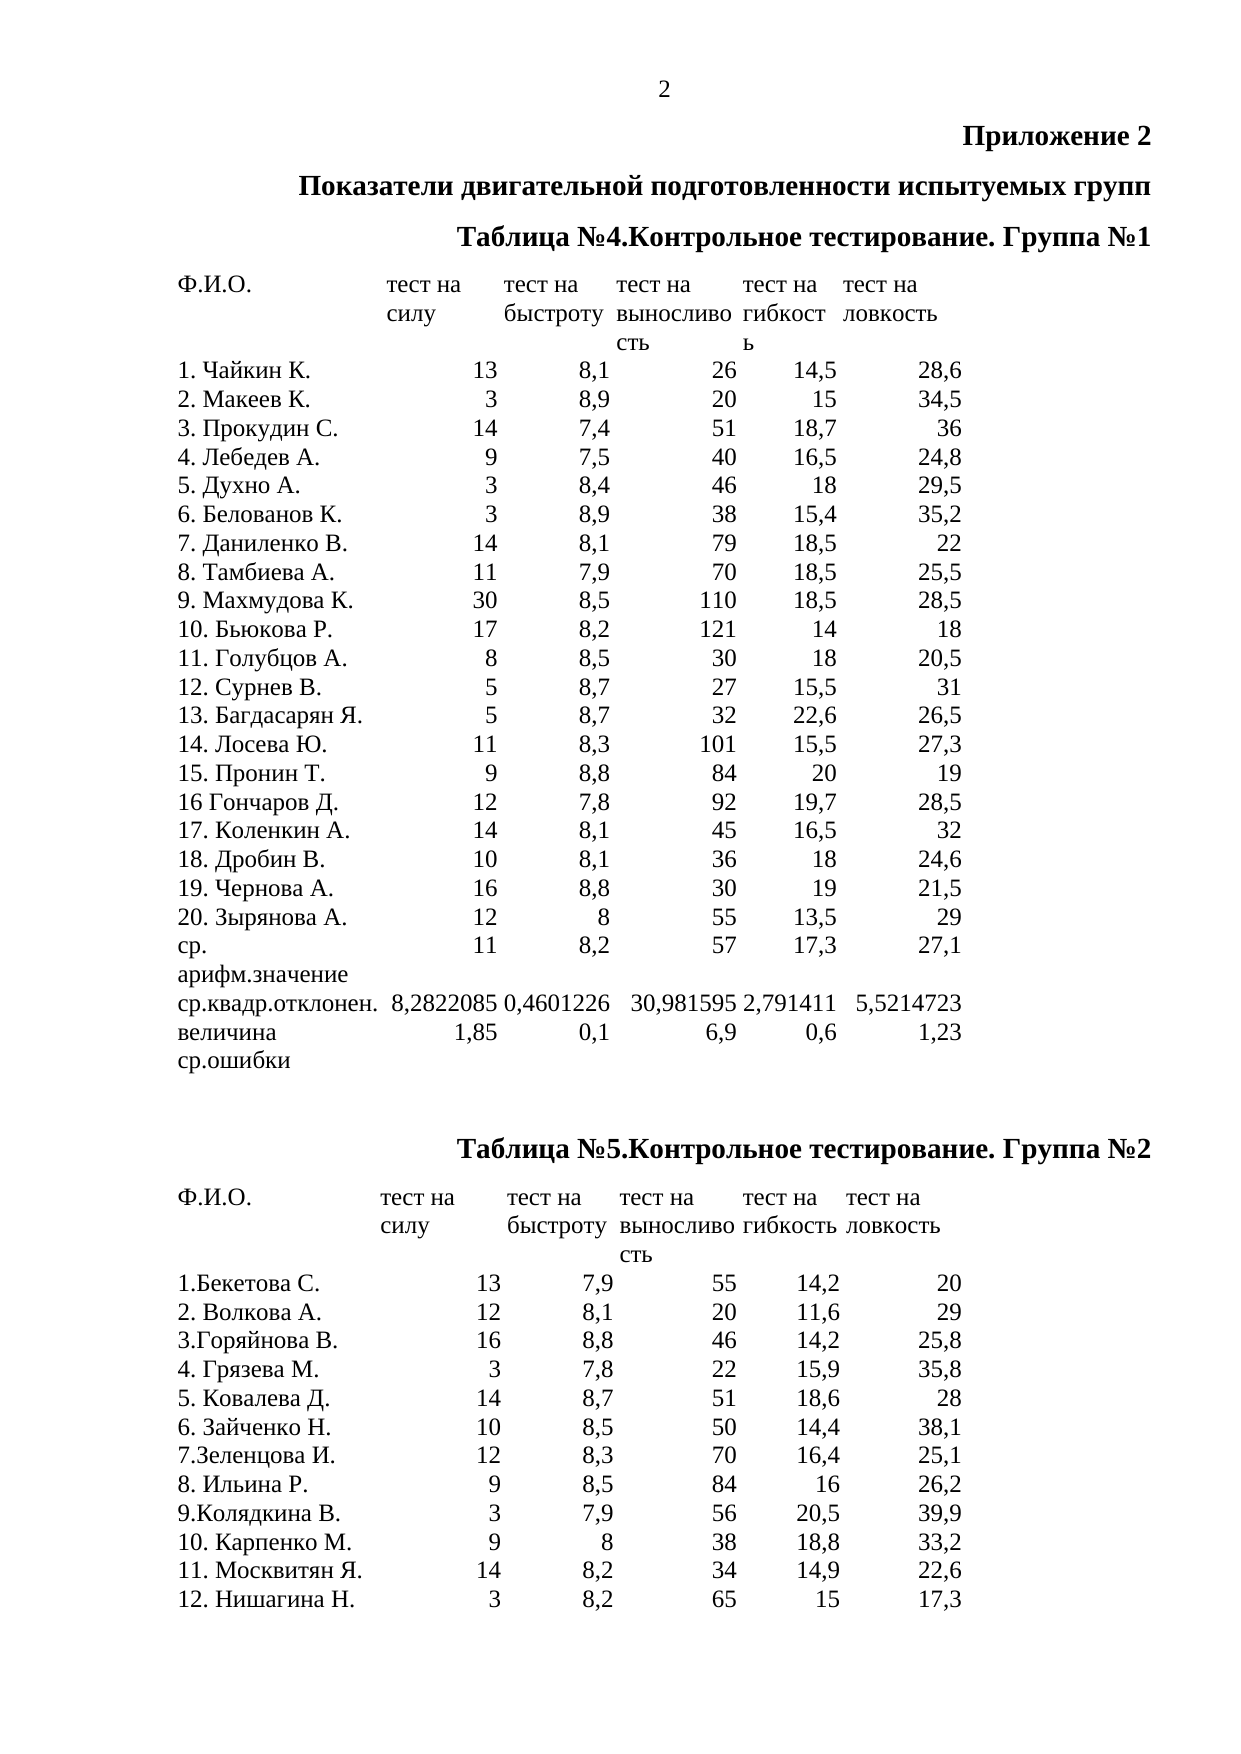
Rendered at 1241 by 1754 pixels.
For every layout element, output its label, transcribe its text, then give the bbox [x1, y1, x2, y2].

table_cell 2. Волкова А. [174, 1297, 377, 1326]
table_cell 8,1 [504, 1297, 616, 1326]
table_cell 16,4 [740, 1441, 843, 1469]
table_cell 8,1 [501, 844, 613, 873]
table_cell 14 [377, 1383, 504, 1412]
table_cell 9. Махмудова К. [174, 585, 383, 614]
table_cell 8,1 [501, 355, 613, 384]
table_cell 15,9 [740, 1354, 843, 1383]
table_cell 45 [613, 815, 739, 844]
table_cell 8,2 [504, 1584, 616, 1613]
table_cell 15,4 [740, 499, 840, 528]
table_header тест на гибкость [740, 1182, 843, 1268]
table_cell 8,7 [504, 1383, 616, 1412]
table_cell 7.Зеленцова И. [174, 1441, 377, 1469]
table_header тест на ловкость [843, 1182, 965, 1268]
table_cell 30 [383, 585, 501, 614]
table_cell 8,8 [501, 873, 613, 902]
table_cell 12. Нишагина Н. [174, 1584, 377, 1613]
table_cell 9 [383, 758, 501, 787]
table_cell 13 [383, 355, 501, 384]
table_cell 12 [377, 1441, 504, 1469]
table_cell 0,1 [501, 1017, 613, 1074]
table_header тест на выносливость [613, 269, 739, 355]
table_cell 32 [840, 815, 965, 844]
table_cell 26 [613, 355, 739, 384]
table_cell 7,8 [504, 1354, 616, 1383]
table_cell 25,1 [843, 1441, 965, 1469]
table_header тест на ловкость [840, 269, 965, 355]
table_cell 8,8 [504, 1326, 616, 1354]
table_cell 65 [616, 1584, 739, 1613]
table_cell 8,5 [504, 1412, 616, 1441]
table_cell 14 [740, 614, 840, 643]
subtitle Приложение 2 [177, 118, 1152, 152]
table_cell 14 [383, 815, 501, 844]
table_cell 16,5 [740, 815, 840, 844]
table_cell 12 [377, 1297, 504, 1326]
table_cell 19 [740, 873, 840, 902]
table_cell 5 [383, 700, 501, 729]
table_cell 18,5 [740, 528, 840, 557]
table_cell 7,5 [501, 442, 613, 470]
table_cell 56 [616, 1498, 739, 1527]
table_cell 8,3 [504, 1441, 616, 1469]
text Таблица №5.Контрольное тестирование. Группа №2 [177, 1132, 1152, 1165]
table_cell 18,8 [740, 1527, 843, 1556]
table_cell 15 [740, 1584, 843, 1613]
table_cell 14 [383, 413, 501, 442]
table_cell 3 [383, 470, 501, 499]
table_cell 8,3 [501, 729, 613, 758]
table_cell 8,9 [501, 384, 613, 413]
table_cell 101 [613, 729, 739, 758]
table_cell 9 [377, 1527, 504, 1556]
table_cell 0,4601226 [501, 988, 613, 1017]
table_cell 18,5 [740, 557, 840, 585]
table_cell 8,4 [501, 470, 613, 499]
table_cell 18 [840, 614, 965, 643]
table_cell 8,7 [501, 672, 613, 700]
table_cell 16 Гончаров Д. [174, 787, 383, 815]
table_cell 17,3 [843, 1584, 965, 1613]
table_cell 28 [843, 1383, 965, 1412]
table_cell 15 [740, 384, 840, 413]
table_cell 0,6 [740, 1017, 840, 1074]
table_cell 20 [613, 384, 739, 413]
table_header тест на гибкость [740, 269, 840, 355]
table_cell 28,5 [840, 787, 965, 815]
table_cell 20 [740, 758, 840, 787]
table_cell 8,1 [501, 528, 613, 557]
table_cell 2. Макеев К. [174, 384, 383, 413]
table_cell 29,5 [840, 470, 965, 499]
table_cell 22,6 [843, 1556, 965, 1584]
table_cell 1. Чайкин К. [174, 355, 383, 384]
table_cell 8,2822085 [383, 988, 501, 1017]
table_header тест на быстроту [504, 1182, 616, 1268]
table_cell 10 [383, 844, 501, 873]
table_cell 9 [377, 1469, 504, 1498]
table_cell 22 [840, 528, 965, 557]
table_cell 27,3 [840, 729, 965, 758]
table_cell 7,4 [501, 413, 613, 442]
table_cell 18 [740, 643, 840, 672]
table_cell 3 [377, 1354, 504, 1383]
table_cell 70 [613, 557, 739, 585]
table_cell 16 [740, 1469, 843, 1498]
table_cell 15. Пронин Т. [174, 758, 383, 787]
table_header тест на быстроту [501, 269, 613, 355]
table_cell 8 [504, 1527, 616, 1556]
table_cell 8,9 [501, 499, 613, 528]
table_cell 7. Даниленко В. [174, 528, 383, 557]
table_cell 35,2 [840, 499, 965, 528]
table_cell 29 [843, 1297, 965, 1326]
table_cell 12 [383, 787, 501, 815]
table_cell 30 [613, 873, 739, 902]
text Таблица №4.Контрольное тестирование. Группа №1 [177, 219, 1152, 252]
table_cell 8. Тамбиева А. [174, 557, 383, 585]
table_cell 57 [613, 930, 739, 988]
table_cell 16 [377, 1326, 504, 1354]
table_cell 9.Колядкина В. [174, 1498, 377, 1527]
table_cell 31 [840, 672, 965, 700]
table_cell 12. Сурнев В. [174, 672, 383, 700]
table_cell 1,85 [383, 1017, 501, 1074]
table_cell 7,9 [504, 1498, 616, 1527]
table_cell 21,5 [840, 873, 965, 902]
table_cell 10. Карпенко М. [174, 1527, 377, 1556]
table_cell 14,5 [740, 355, 840, 384]
table_cell 6,9 [613, 1017, 739, 1074]
table_cell 25,5 [840, 557, 965, 585]
table_cell 13,5 [740, 902, 840, 930]
table_cell 46 [613, 470, 739, 499]
table_cell 26,2 [843, 1469, 965, 1498]
table_cell 70 [616, 1441, 739, 1469]
table_cell 8 [501, 902, 613, 930]
table_cell 6. Зайченко Н. [174, 1412, 377, 1441]
table_cell 11,6 [740, 1297, 843, 1326]
table_cell 7,9 [501, 557, 613, 585]
table_cell 3. Прокудин С. [174, 413, 383, 442]
table_cell 121 [613, 614, 739, 643]
table_cell 33,2 [843, 1527, 965, 1556]
table_cell 3 [383, 499, 501, 528]
table_cell 20 [616, 1297, 739, 1326]
table_cell 11. Москвитян Я. [174, 1556, 377, 1584]
table_cell 20 [843, 1268, 965, 1297]
table_cell 1.Бекетова С. [174, 1268, 377, 1297]
table_cell 25,8 [843, 1326, 965, 1354]
table_cell 18,5 [740, 585, 840, 614]
table_cell 34 [616, 1556, 739, 1584]
table_cell 6. Белованов К. [174, 499, 383, 528]
table_cell 17,3 [740, 930, 840, 988]
table_cell 11 [383, 930, 501, 988]
table_cell 15,5 [740, 672, 840, 700]
table_cell 55 [613, 902, 739, 930]
table_cell 19 [840, 758, 965, 787]
table_cell 20,5 [740, 1498, 843, 1527]
table_cell 30 [613, 643, 739, 672]
table_cell 5. Духно А. [174, 470, 383, 499]
table_cell 15,5 [740, 729, 840, 758]
table_cell 51 [613, 413, 739, 442]
table_cell 26,5 [840, 700, 965, 729]
table_cell 18,7 [740, 413, 840, 442]
table_cell 14,9 [740, 1556, 843, 1584]
table_cell 8,2 [501, 930, 613, 988]
table_cell 3 [383, 384, 501, 413]
table_cell 14 [383, 528, 501, 557]
table_cell 2,791411 [740, 988, 840, 1017]
table_cell 38 [613, 499, 739, 528]
table_cell 79 [613, 528, 739, 557]
table_cell 38,1 [843, 1412, 965, 1441]
table_cell 8,5 [501, 585, 613, 614]
table_cell 8,5 [501, 643, 613, 672]
table_cell 8,5 [504, 1469, 616, 1498]
table_cell 40 [613, 442, 739, 470]
table_cell 18,6 [740, 1383, 843, 1412]
table_cell 5,5214723 [840, 988, 965, 1017]
table_cell 11 [383, 557, 501, 585]
table_header Ф.И.О. [174, 269, 383, 355]
table_cell 32 [613, 700, 739, 729]
table_cell 3 [377, 1584, 504, 1613]
table_cell 8,8 [501, 758, 613, 787]
table_cell 51 [616, 1383, 739, 1412]
table_cell 24,6 [840, 844, 965, 873]
table_cell 38 [616, 1527, 739, 1556]
table_cell 36 [840, 413, 965, 442]
text Показатели двигательной подготовленности испытуемых групп [177, 168, 1152, 202]
table_cell 8. Ильина Р. [174, 1469, 377, 1498]
table_cell 22,6 [740, 700, 840, 729]
table_cell 16 [383, 873, 501, 902]
table_cell 39,9 [843, 1498, 965, 1527]
table_cell 84 [616, 1469, 739, 1498]
table_cell 11. Голубцов А. [174, 643, 383, 672]
table_cell 14,2 [740, 1268, 843, 1297]
table_cell 17 [383, 614, 501, 643]
table_cell 5. Ковалева Д. [174, 1383, 377, 1412]
table_cell 92 [613, 787, 739, 815]
table_cell 14. Лосева Ю. [174, 729, 383, 758]
table_cell 35,8 [843, 1354, 965, 1383]
table_cell 20. Зырянова А. [174, 902, 383, 930]
table_cell 8,1 [501, 815, 613, 844]
table_cell 8,7 [501, 700, 613, 729]
table_cell 1,23 [840, 1017, 965, 1074]
table_cell 8,2 [504, 1556, 616, 1584]
table_cell 110 [613, 585, 739, 614]
table_cell 13. Багдасарян Я. [174, 700, 383, 729]
table_cell 19. Чернова А. [174, 873, 383, 902]
table_cell 11 [383, 729, 501, 758]
table_cell 7,8 [501, 787, 613, 815]
table_cell 10. Бьюкова Р. [174, 614, 383, 643]
table_cell 17. Коленкин А. [174, 815, 383, 844]
table_cell 5 [383, 672, 501, 700]
table_cell 27 [613, 672, 739, 700]
table_cell 20,5 [840, 643, 965, 672]
table_cell 24,8 [840, 442, 965, 470]
table_cell 10 [377, 1412, 504, 1441]
table_header тест на силу [377, 1182, 504, 1268]
table_cell 4. Грязева М. [174, 1354, 377, 1383]
table_cell 18 [740, 470, 840, 499]
table_cell 13 [377, 1268, 504, 1297]
table_cell 50 [616, 1412, 739, 1441]
table_cell 12 [383, 902, 501, 930]
table_cell 9 [383, 442, 501, 470]
table_cell 16,5 [740, 442, 840, 470]
table_header тест на выносливость [616, 1182, 739, 1268]
table_cell 14 [377, 1556, 504, 1584]
table_cell 3 [377, 1498, 504, 1527]
table_cell 34,5 [840, 384, 965, 413]
table_cell 4. Лебедев А. [174, 442, 383, 470]
table_cell 29 [840, 902, 965, 930]
table_cell ср. арифм.значение [174, 930, 383, 988]
table_header Ф.И.О. [174, 1182, 377, 1268]
table_cell 46 [616, 1326, 739, 1354]
table_cell величина ср.ошибки [174, 1017, 383, 1074]
table_cell 28,5 [840, 585, 965, 614]
table_cell 22 [616, 1354, 739, 1383]
table_cell 18. Дробин В. [174, 844, 383, 873]
table_cell 14,2 [740, 1326, 843, 1354]
table_cell 8 [383, 643, 501, 672]
table_cell 30,981595 [613, 988, 739, 1017]
table_cell 55 [616, 1268, 739, 1297]
table_cell 27,1 [840, 930, 965, 988]
table_header тест на силу [383, 269, 501, 355]
table_cell 3.Горяйнова В. [174, 1326, 377, 1354]
table_cell 8,2 [501, 614, 613, 643]
table_cell 84 [613, 758, 739, 787]
table_cell 19,7 [740, 787, 840, 815]
table_cell 7,9 [504, 1268, 616, 1297]
table_cell 14,4 [740, 1412, 843, 1441]
table_cell 18 [740, 844, 840, 873]
table_cell 28,6 [840, 355, 965, 384]
table_cell ср.квадр.отклонен. [174, 988, 383, 1017]
table_cell 36 [613, 844, 739, 873]
